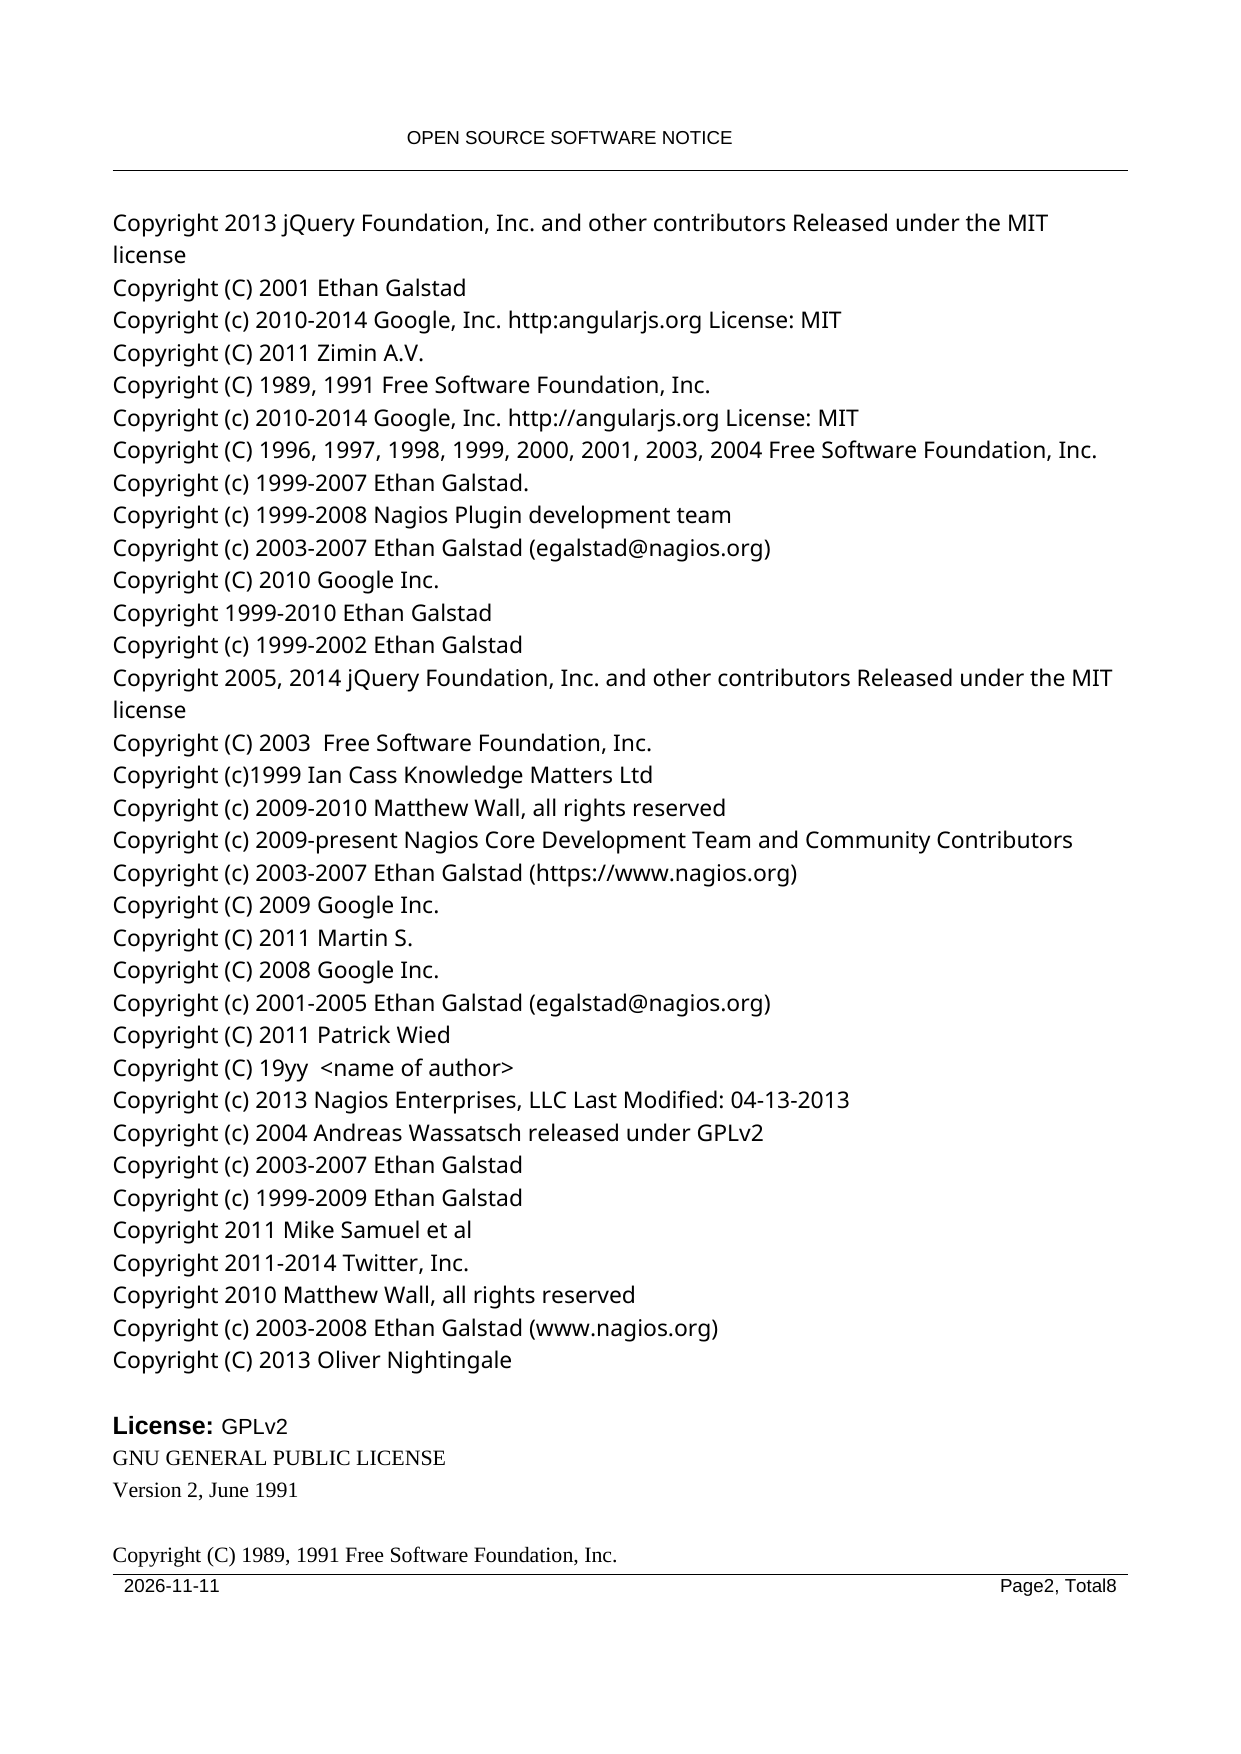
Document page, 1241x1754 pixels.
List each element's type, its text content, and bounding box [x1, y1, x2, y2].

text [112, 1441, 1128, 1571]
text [112, 206, 1128, 1409]
text License: GPLv2 [112, 1409, 1128, 1441]
